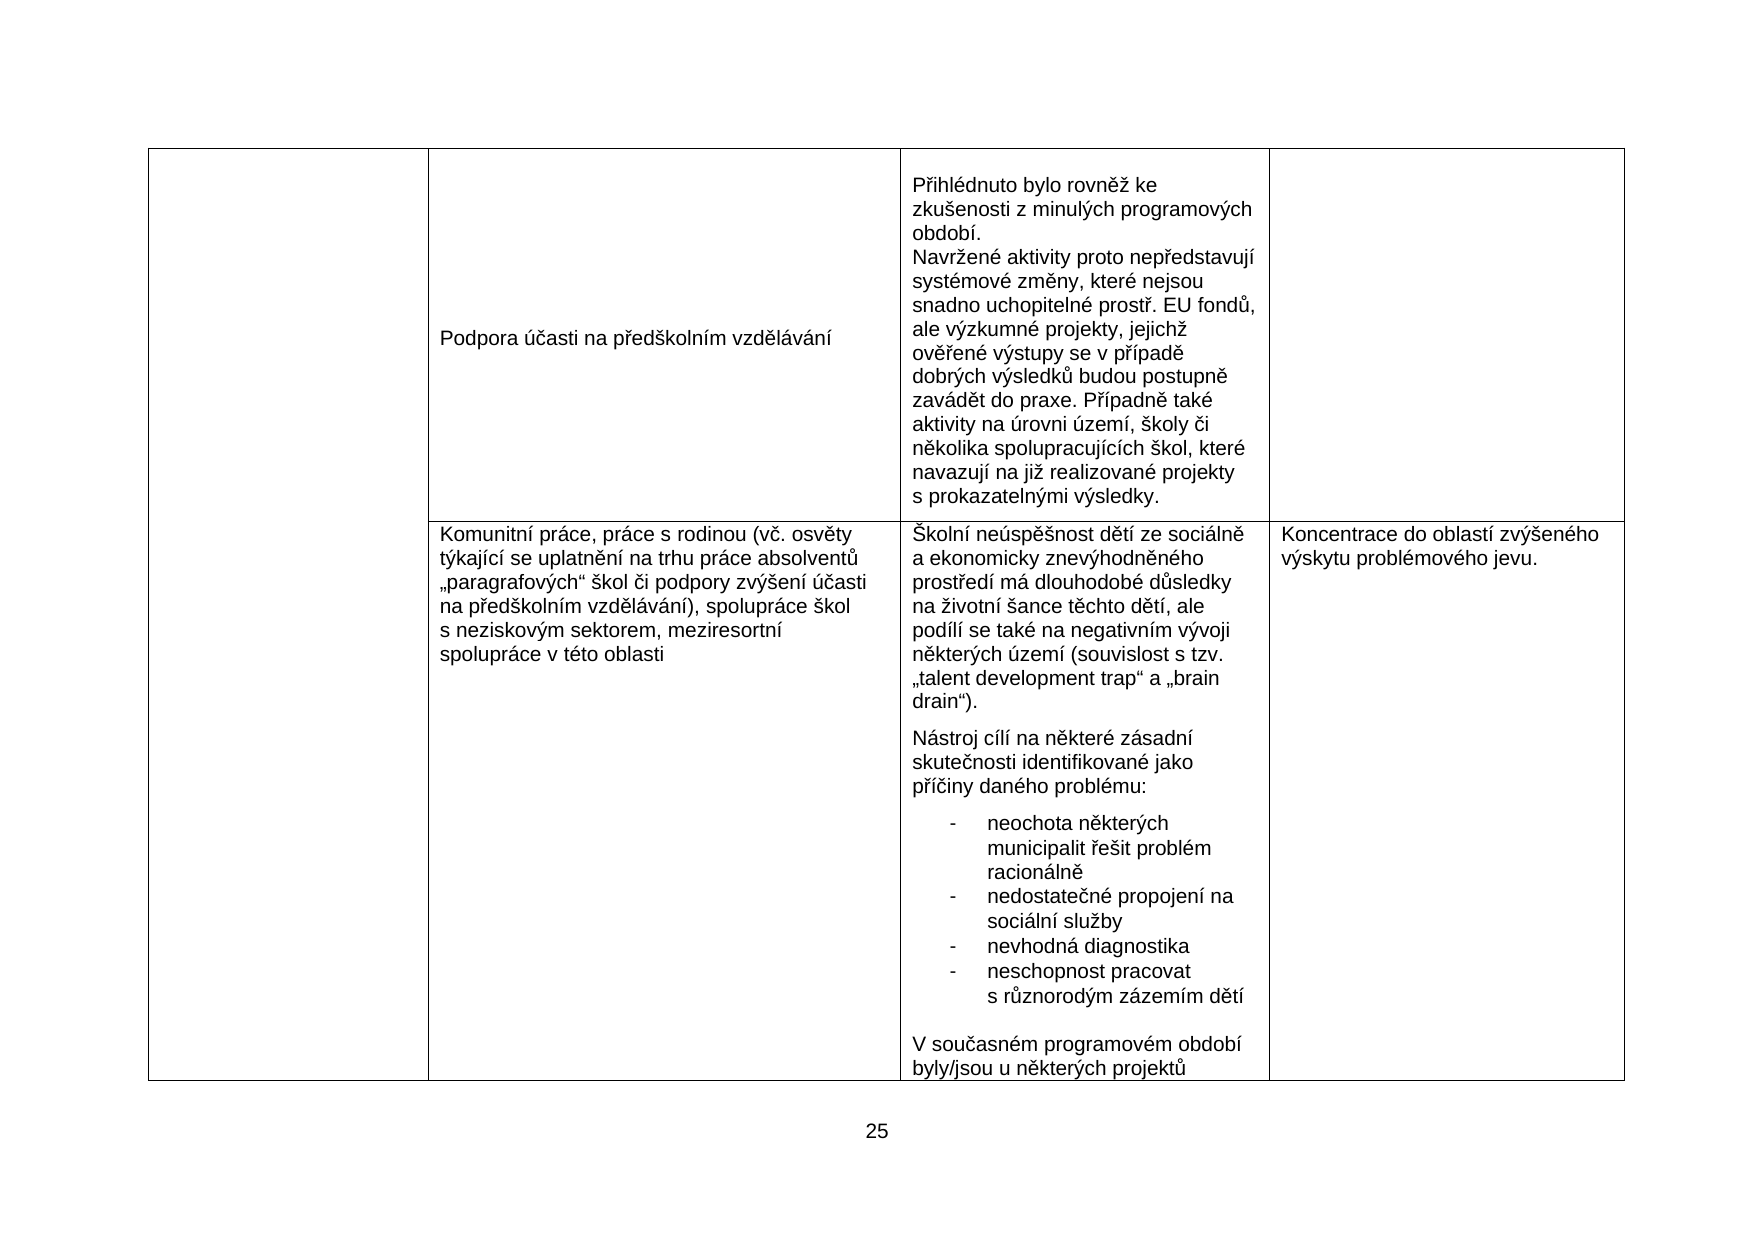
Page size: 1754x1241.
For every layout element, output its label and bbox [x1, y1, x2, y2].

table_cell [429, 522, 900, 1079]
table_cell [429, 149, 900, 521]
table_cell [1270, 149, 1624, 521]
table_cell [149, 149, 428, 1079]
table_cell [901, 149, 1269, 521]
table_cell [901, 522, 1269, 1079]
table_cell [1270, 522, 1624, 1079]
